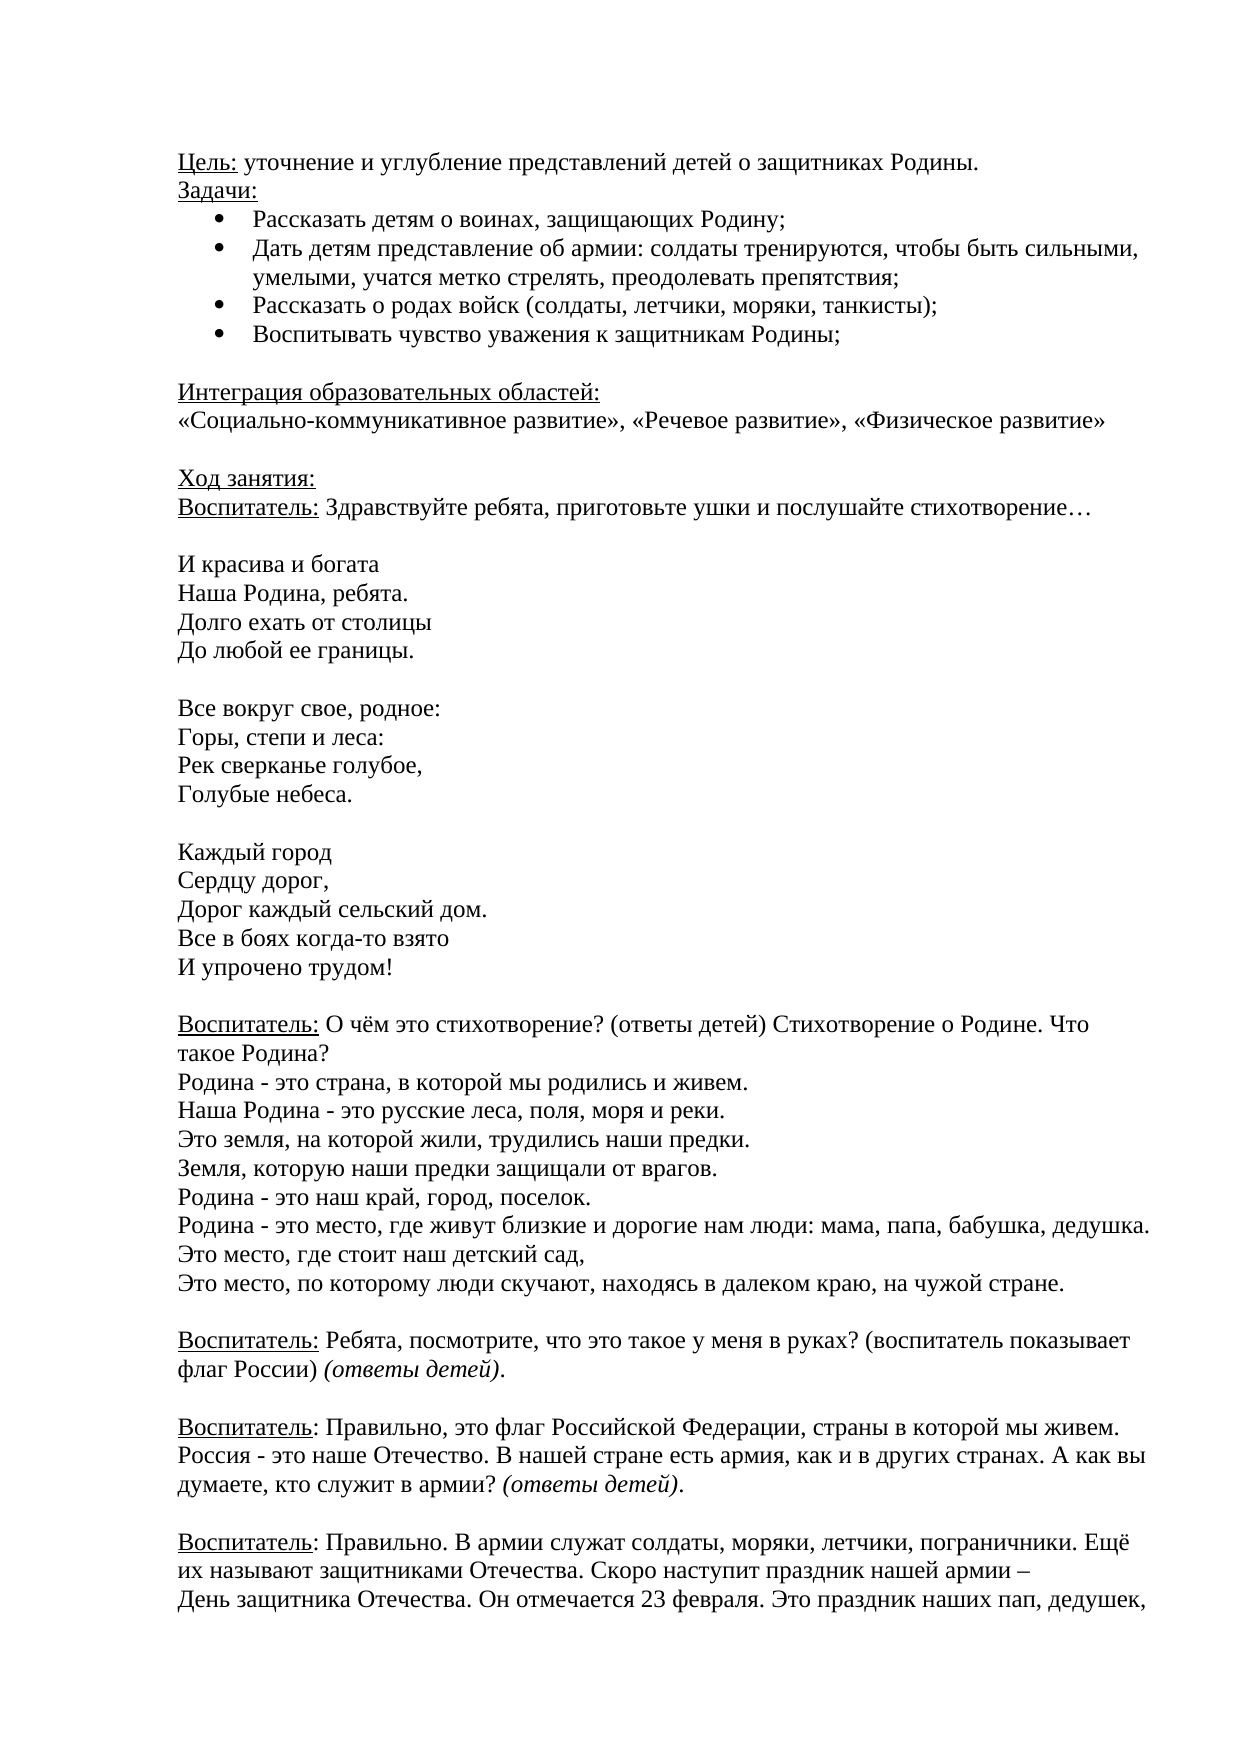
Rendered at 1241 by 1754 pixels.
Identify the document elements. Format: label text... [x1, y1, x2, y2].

text Родина - это страна, в которой мы родились и живем. Наша Родина - это русские леса, поля, моря и реки. Это земля, на которой жили, трудились наши предки. Земля, которую наши предки защищали от врагов. [718, 1067, 1152, 1182]
text Воспитатель: Ребята, посмотрите, что это такое у меня в руках? (воспитатель показывает флаг России) (ответы детей). [177, 1326, 1152, 1383]
text Интеграция образовательных областей: [177, 377, 1152, 406]
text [177, 1527, 1152, 1613]
text Родина - это наш край, город, поселок. Родина - это место, где живут близкие и дорогие нам люди: мама, папа, бабушка, дедушка. Это место, где стоит наш детский сад, Это место, по которому люди скучают, находясь в далеком краю, на чужой стране. [591, 1182, 1152, 1297]
list Рассказать детям о воинах, защищающих Родину; [215, 204, 1152, 233]
text Ход занятия: [177, 463, 1152, 492]
text Все вокруг свое, родное: Горы, степи и леса: Рек сверканье голубое, Голубые небеса. [177, 664, 1152, 808]
list Рассказать о родах войск (солдаты, летчики, моряки, танкисты); [215, 291, 1152, 319]
text И красива и богата Наша Родина, ребята. Долго ехать от столицы До любой ее границы. [177, 549, 1152, 664]
text Воспитатель: О чём это стихотворение? (ответы детей) Стихотворение о Родине. Что такое Родина? [177, 1009, 1152, 1067]
text Воспитатель: Правильно, это флаг Российской Федерации, страны в которой мы живем. Россия - это наше Отечество. В нашей стране есть армия, как и в других странах. А как вы думаете, кто служит в армии? (ответы детей). [177, 1412, 1152, 1498]
text Каждый город Сердцу дорог, Дорог каждый сельский дом. Все в боях когда-то взято И упрочено трудом! [177, 808, 1152, 981]
list Воспитывать чувство уважения к защитникам Родины; [215, 319, 1152, 348]
list Дать детям представление об армии: солдаты тренируются, чтобы быть сильными, умелыми, учатся метко стрелять, преодолевать препятствия; [215, 233, 1152, 291]
text «Социально-коммуникативное развитие», «Речевое развитие», «Физическое развитие» [177, 406, 1152, 434]
text Воспитатель: Здравствуйте ребята, приготовьте ушки и послушайте стихотворение… [177, 492, 1152, 521]
text Цель: уточнение и углубление представлений детей о защитниках Родины. [177, 147, 1152, 176]
text Задачи: [177, 176, 1152, 204]
